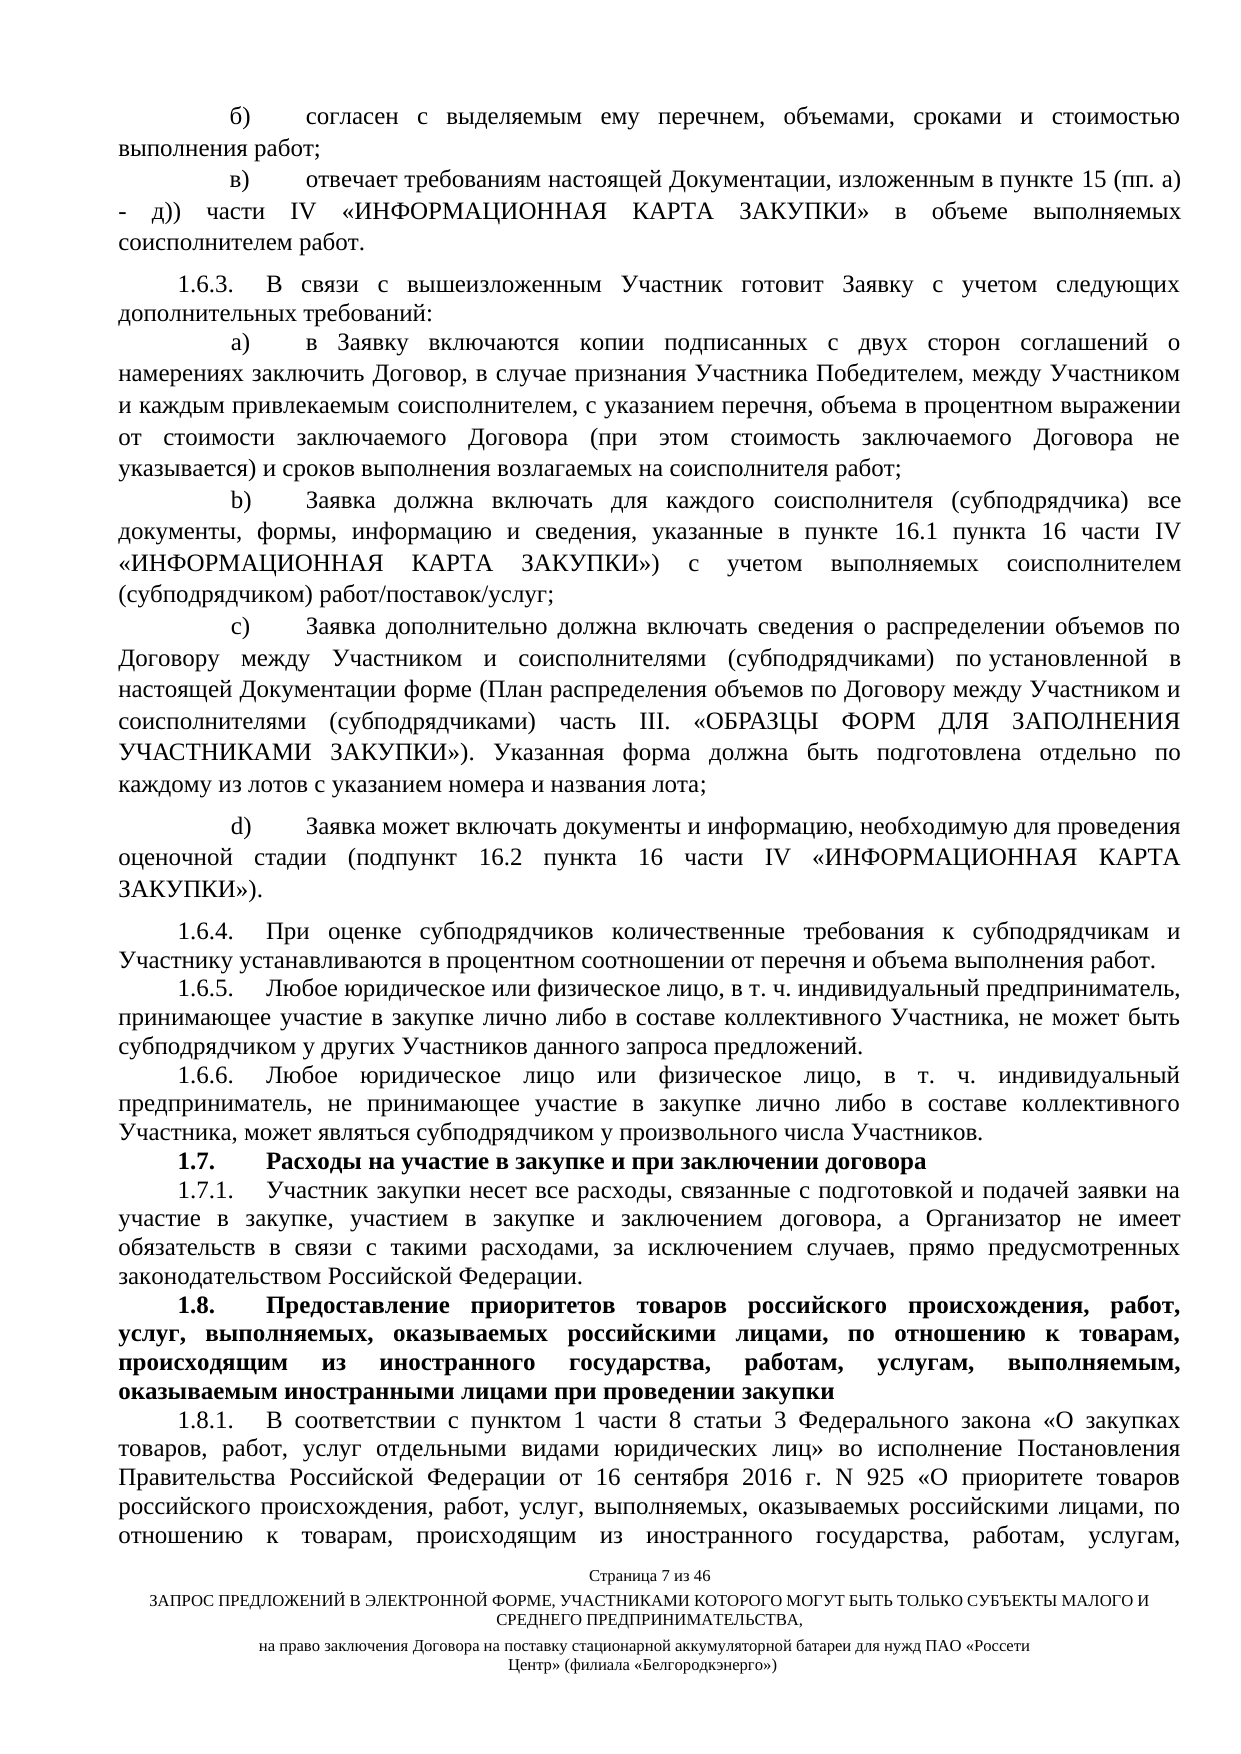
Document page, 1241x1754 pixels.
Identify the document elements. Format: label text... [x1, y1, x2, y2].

list отвечает требованиям настоящей Документации, изложенным в пункте 15 (пп. а) - д)) части IV «ИНФОРМАЦИОННАЯ КАРТА ЗАКУПКИ» в объеме выполняемых соисполнителем работ. [118, 164, 1181, 256]
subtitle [118, 1405, 1181, 1548]
list согласен с выделяемым ему перечнем, объемами, сроками и стоимостью выполнения работ; [118, 101, 1181, 162]
subtitle В связи с вышеизложенным Участник готовит Заявку с учетом следующих дополнительных требований: [118, 269, 1181, 327]
subtitle Расходы на участие в закупке и при заключении договора [118, 1146, 1181, 1175]
subtitle Участник закупки несет все расходы, связанные с подготовкой и подачей заявки на участие в закупке, участием в закупке и заключением договора, а Организатор не имеет обязательств в связи с такими расходами, за исключением случаев, прямо предусмотренных законодательством Российской Федерации. [118, 1175, 1181, 1290]
subtitle Предоставление приоритетов товаров российского происхождения, работ, услуг, выполняемых, оказываемых российскими лицами, по отношению к товарам, происходящим из иностранного государства, работам, услугам, выполняемым, оказываемым иностранными лицами при проведении закупки [118, 1290, 1181, 1405]
subtitle Любое юридическое или физическое лицо, в т. ч. индивидуальный предприниматель, принимающее участие в закупке лично либо в составе коллективного Участника, не может быть субподрядчиком у других Участников данного запроса предложений. [118, 973, 1181, 1060]
subtitle При оценке субподрядчиков количественные требования к субподрядчикам и Участнику устанавливаются в процентном соотношении от перечня и объема выполнения работ. [118, 916, 1181, 973]
list в Заявку включаются копии подписанных с двух сторон соглашений о намерениях заключить Договор, в случае признания Участника Победителем, между Участником и каждым привлекаемым соисполнителем, с указанием перечня, объема в процентном выражении от стоимости заключаемого Договора (при этом стоимость заключаемого Договора не указывается) и сроков выполнения возлагаемых на соисполнителя работ; [118, 327, 1181, 482]
list Заявка должна включать для каждого соисполнителя (субподрядчика) все документы, формы, информацию и сведения, указанные в пункте 16.1 пункта 16 части IV «ИНФОРМАЦИОННАЯ КАРТА ЗАКУПКИ») с учетом выполняемых соисполнителем (субподрядчиком) работ/поставок/услуг; [118, 485, 1181, 608]
subtitle Любое юридическое лицо или физическое лицо, в т. ч. индивидуальный предприниматель, не принимающее участие в закупке лично либо в составе коллективного Участника, может являться субподрядчиком у произвольного числа Участников. [118, 1060, 1181, 1146]
list Заявка может включать документы и информацию, необходимую для проведения оценочной стадии (подпункт 16.2 пункта 16 части IV «ИНФОРМАЦИОННАЯ КАРТА ЗАКУПКИ»). [118, 811, 1181, 903]
list Заявка дополнительно должна включать сведения о распределении объемов по Договору между Участником и соисполнителями (субподрядчиками) по установленной в настоящей Документации форме (План распределения объемов по Договору между Участником и соисполнителями (субподрядчиками) часть III. «ОБРАЗЦЫ ФОРМ ДЛЯ ЗАПОЛНЕНИЯ УЧАСТНИКАМИ ЗАКУПКИ»). Указанная форма должна быть подготовлена отдельно по каждому из лотов с указанием номера и названия лота; [118, 611, 1181, 798]
